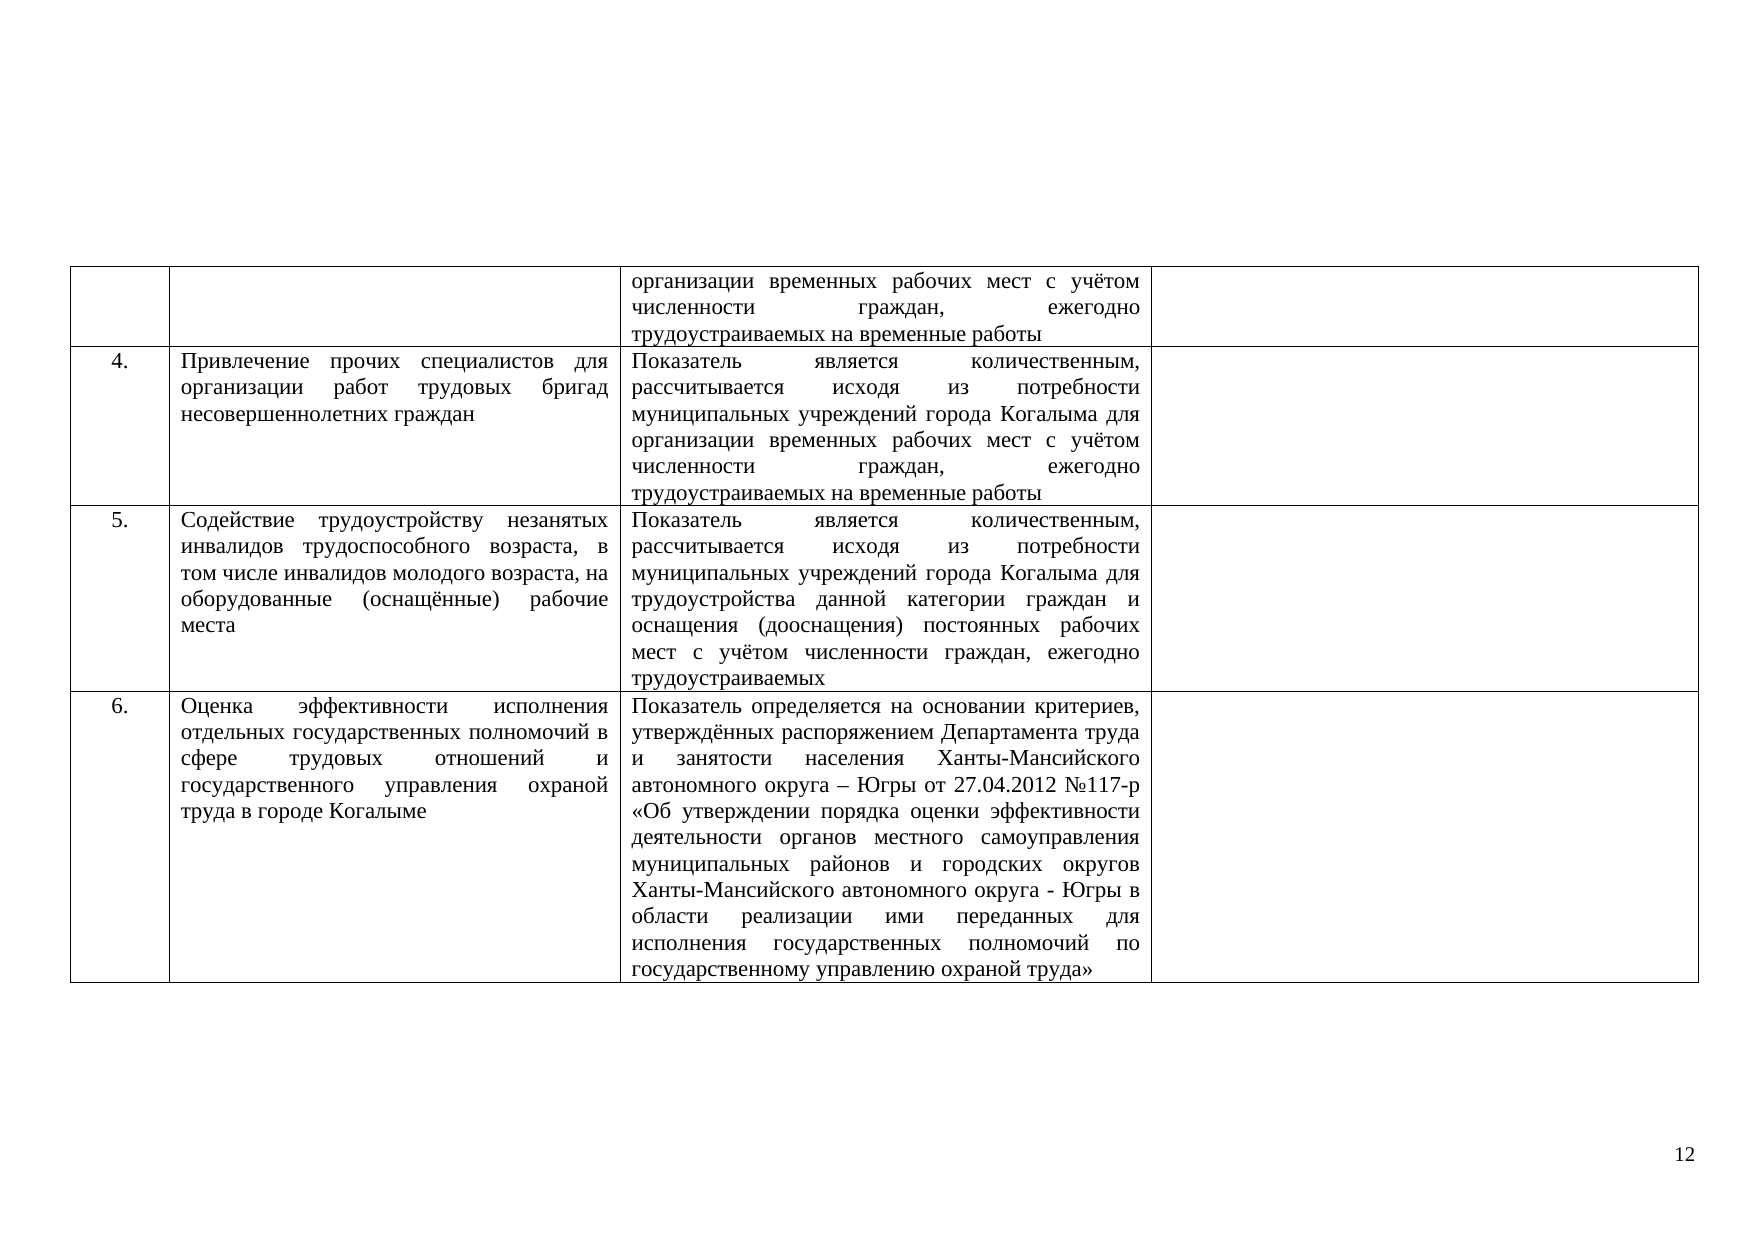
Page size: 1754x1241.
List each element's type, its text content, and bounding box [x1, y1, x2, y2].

table_cell 4. [71, 347, 169, 505]
table_cell Показатель определяется на основании критериев, утверждённых распоряжением Департамента труда и занятости населения Ханты-Мансийского автономного округа – Югры от 27.04.2012 №117-р «Об утверждении порядка оценки эффективности деятельности органов местного самоуправления муниципальных районов и городских округов Ханты-Мансийского автономного округа - Югры в области реализации ими переданных для исполнения государственных полномочий по государственному управлению охраной труда» [621, 692, 1151, 982]
table_cell 3. [71, 267, 169, 346]
table_cell 5. [71, 506, 169, 691]
table_cell Оценка эффективности исполнения отдельных государственных полномочий в сфере трудовых отношений и государственного управления охраной труда в городе Когалыме [170, 692, 620, 982]
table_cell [621, 267, 1151, 346]
table_cell [1152, 347, 1698, 505]
table_cell Привлечение прочих специалистов для организации работ трудовых бригад несовершеннолетних граждан [170, 347, 620, 505]
table_cell 6. [71, 692, 169, 982]
table_cell [1152, 506, 1698, 691]
table_cell Содействие трудоустройству незанятых инвалидов трудоспособного возраста, в том числе инвалидов молодого возраста, на оборудованные (оснащённые) рабочие места [170, 506, 620, 691]
table_cell Показатель является количественным, рассчитывается исходя из потребности муниципальных учреждений города Когалыма для трудоустройства данной категории граждан и оснащения (дооснащения) постоянных рабочих мест с учётом численности граждан, ежегодно трудоустраиваемых [621, 506, 1151, 691]
table_cell [1152, 692, 1698, 982]
table_cell [1152, 267, 1698, 346]
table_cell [170, 267, 620, 346]
